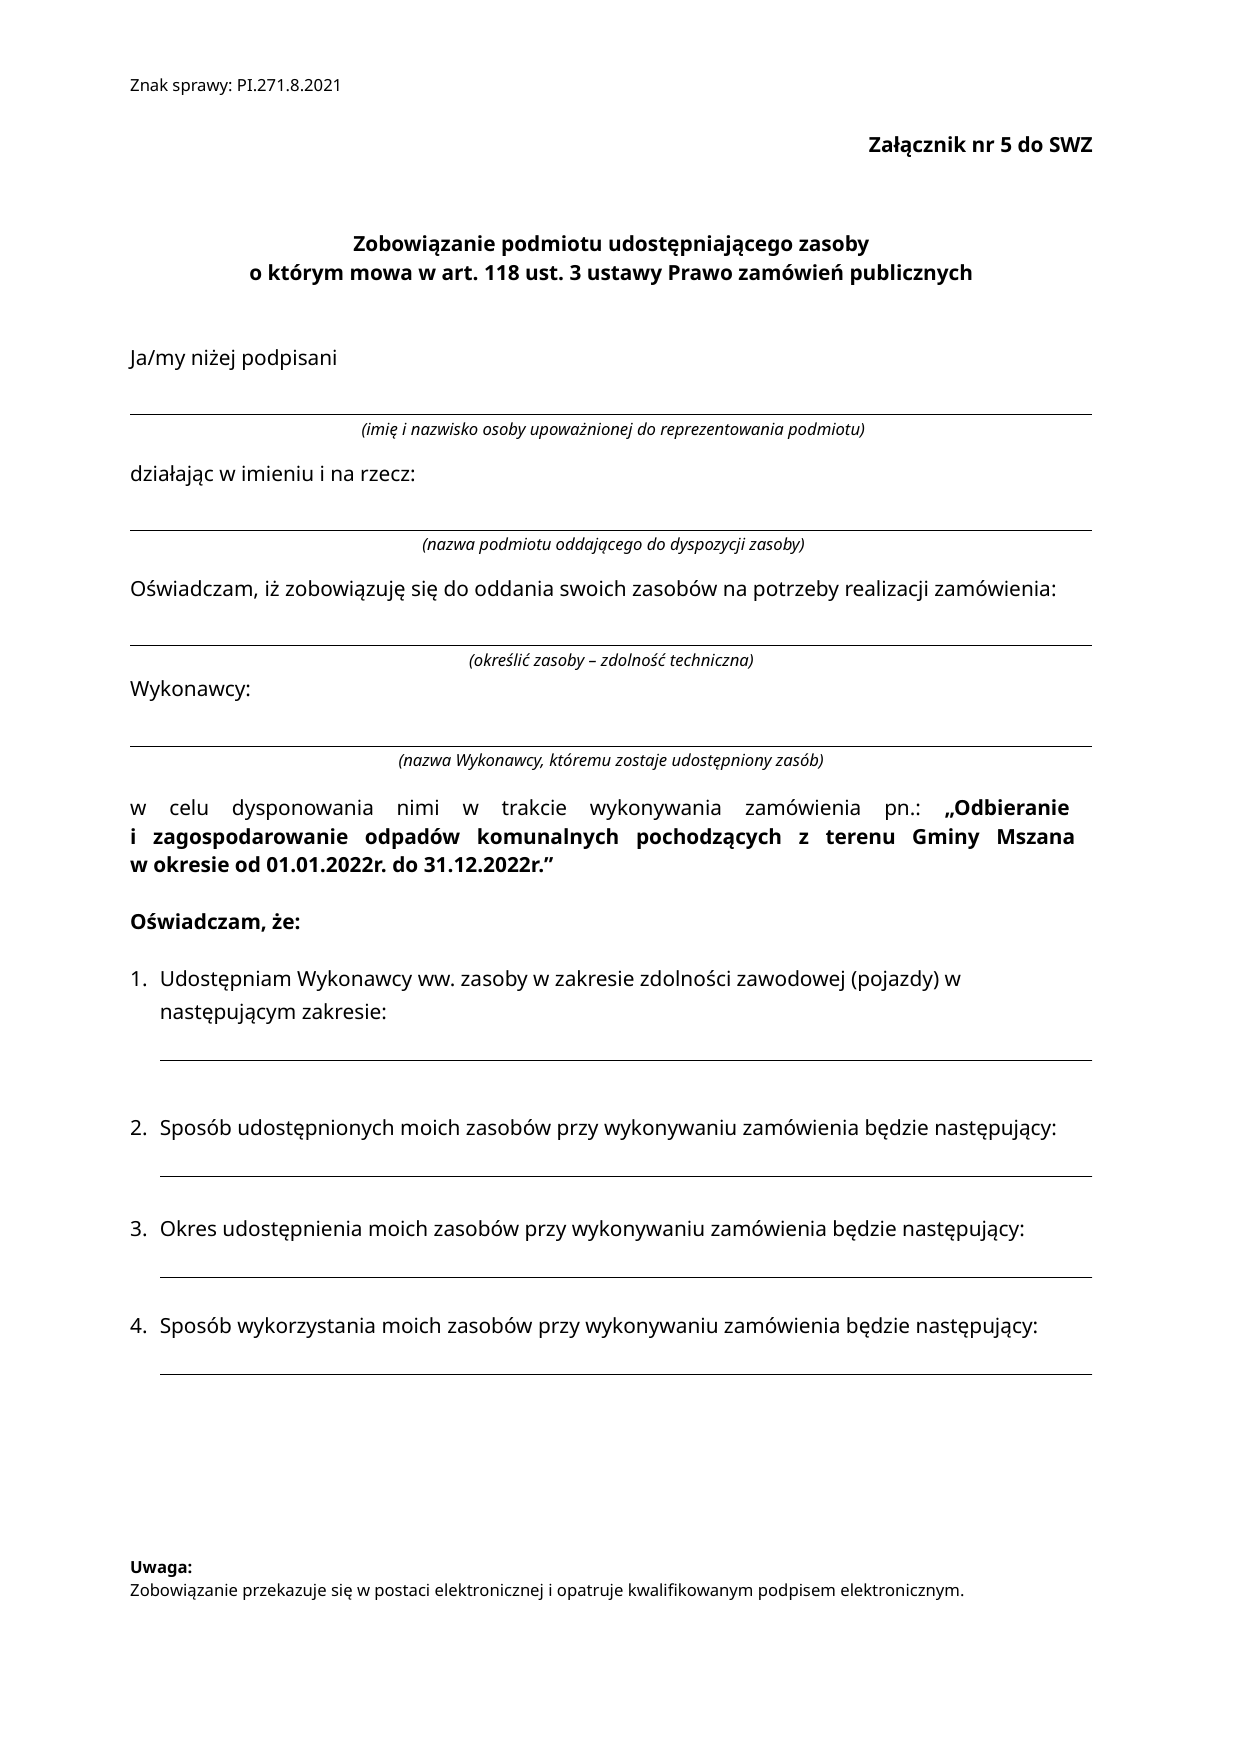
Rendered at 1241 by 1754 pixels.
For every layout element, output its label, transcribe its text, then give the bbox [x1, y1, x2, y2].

text o którym mowa w art. 118 ust. 3 ustawy Prawo zamówień publicznych [130, 258, 1092, 286]
list Udostępniam Wykonawcy ww. zasoby w zakresie zdolności zawodowej (pojazdy) w następującym zakresie: [130, 964, 1092, 1025]
text Zobowiązanie podmiotu udostępniającego zasoby [130, 229, 1092, 258]
list (nazwa Wykonawcy, któremu zostaje udostępniony zasób) [130, 747, 1092, 771]
text Uwaga: [130, 1552, 1092, 1579]
list Sposób wykorzystania moich zasobów przy wykonywaniu zamówienia będzie następujący: [130, 1311, 1092, 1339]
text Oświadczam, że: [130, 907, 1092, 936]
list Sposób udostępnionych moich zasobów przy wykonywaniu zamówienia będzie następujący: [130, 1113, 1092, 1141]
text w celu dysponowania nimi w trakcie wykonywania zamówienia pn.: „Odbieranie i zagospodarowanie odpadów komunalnych pochodzących z terenu Gminy Mszana w okresie od 01.01.2022r. do 31.12.2022r.” [130, 793, 1092, 879]
list Zobowiązanie przekazuje się w postaci elektronicznej i opatruje kwalifikowanym podpisem elektronicznym. [130, 1579, 1092, 1601]
list Okres udostępnienia moich zasobów przy wykonywaniu zamówienia będzie następujący: [130, 1214, 1092, 1242]
text Oświadczam, iż zobowiązuję się do oddania swoich zasobów na potrzeby realizacji zamówienia: [130, 574, 1092, 603]
text działając w imieniu i na rzecz: [130, 459, 1092, 487]
text (imię i nazwisko osoby upoważnionej do reprezentowania podmiotu) [130, 415, 1092, 440]
text Ja/my niżej podpisani [130, 343, 1092, 372]
list (określić zasoby – zdolność techniczna) [130, 646, 1092, 671]
list Wykonawcy: [130, 674, 1092, 703]
text Załącznik nr 5 do SWZ [130, 130, 1092, 158]
text (nazwa podmiotu oddającego do dyspozycji zasoby) [130, 531, 1092, 556]
